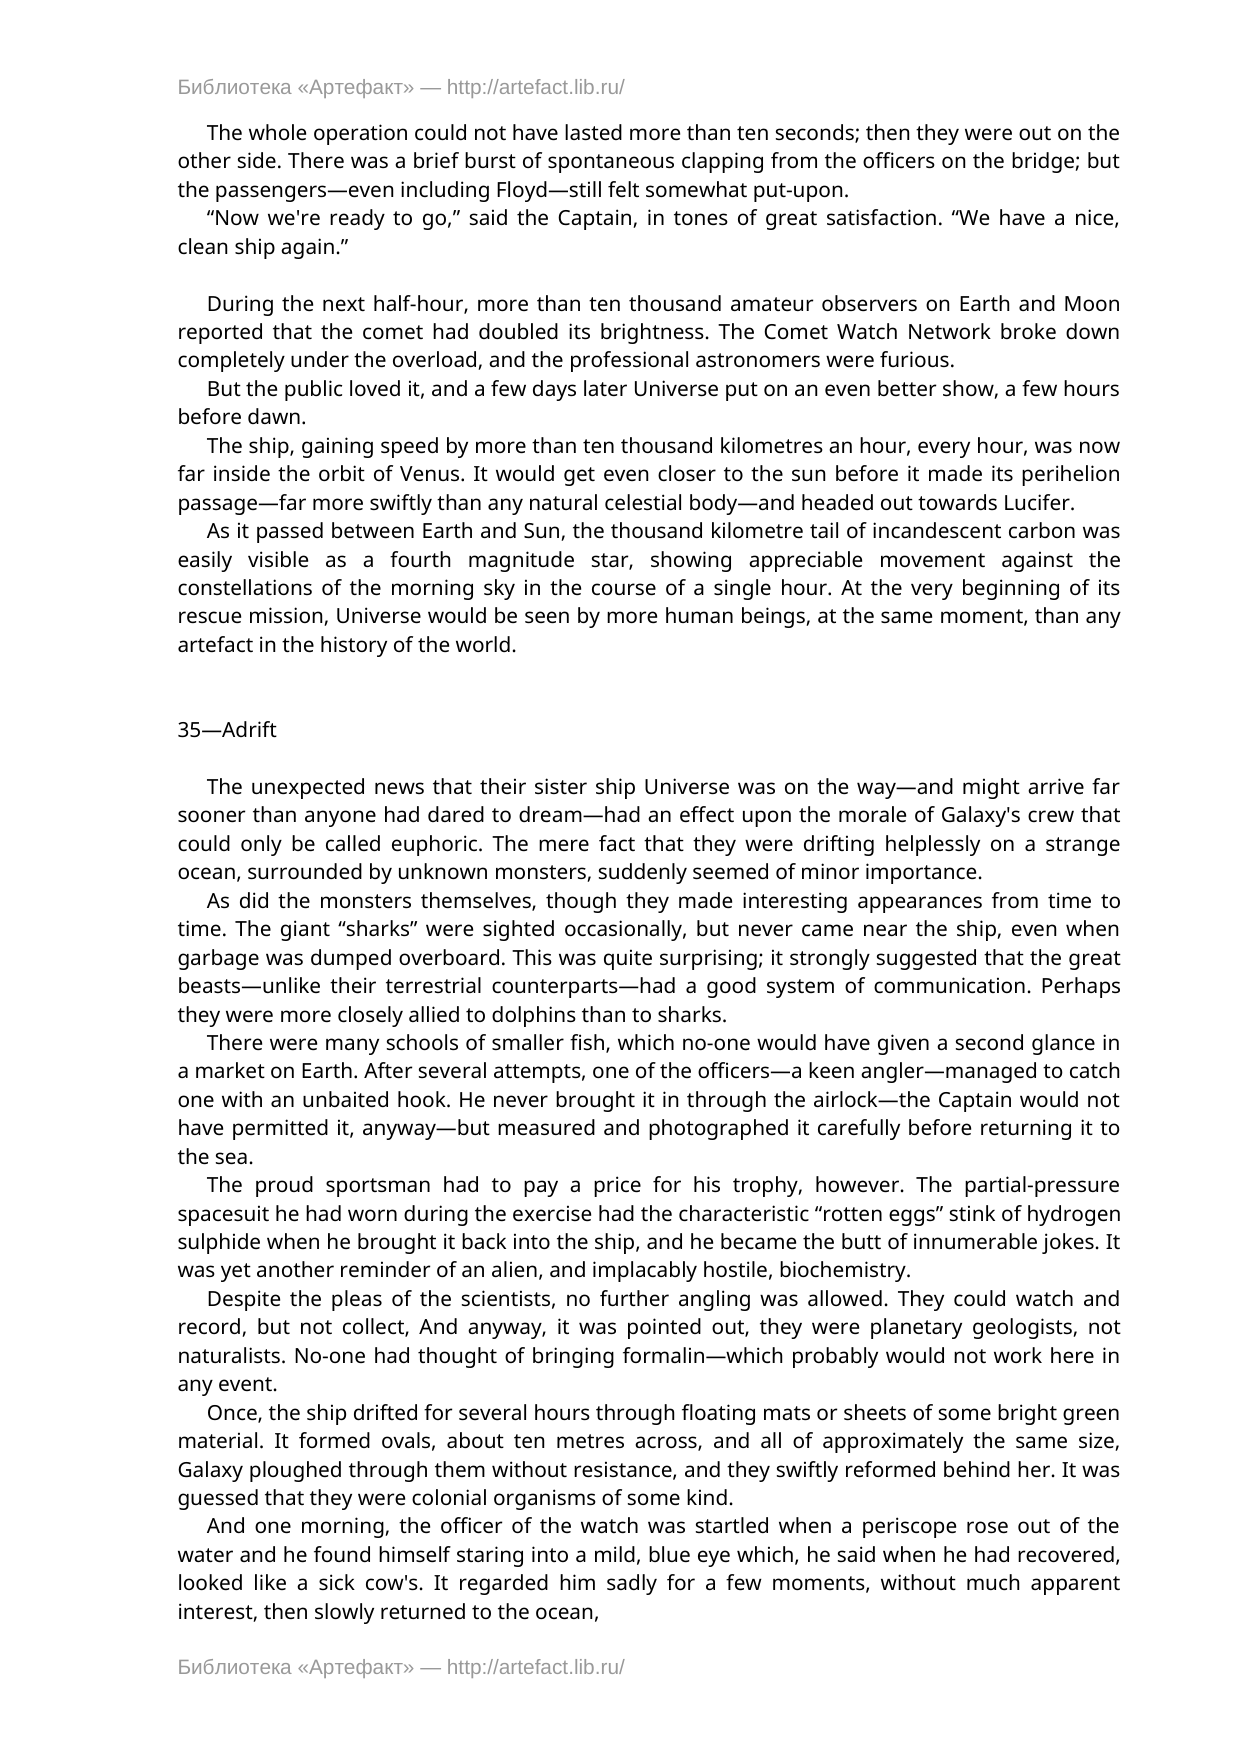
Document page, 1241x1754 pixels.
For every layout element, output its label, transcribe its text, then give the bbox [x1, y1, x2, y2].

text There were many schools of smaller fish, which no-one would have given a second glance in a market on Earth. After several attempts, one of the officers—a keen angler—managed to catch one with an unbaited hook. He never brought it in through the airlock—the Captain would not have permitted it, anyway—but measured and photographed it carefully before returning it to the sea. [177, 1028, 1122, 1170]
text During the next half-hour, more than ten thousand amateur observers on Earth and Moon reported that the comet had doubled its brightness. The Comet Watch Network broke down completely under the overload, and the professional astronomers were furious. [177, 289, 1122, 374]
text The ship, gaining speed by more than ten thousand kilometres an hour, every hour, was now far inside the orbit of Venus. It would get even closer to the sun before it made its perihelion passage—far more swiftly than any natural celestial body—and headed out towards Lucifer. [177, 431, 1122, 516]
text The unexpected news that their sister ship Universe was on the way—and might arrive far sooner than anyone had dared to dream—had an effect upon the morale of Galaxy's crew that could only be called euphoric. The mere fact that they were drifting helplessly on a strange ocean, surrounded by unknown monsters, suddenly seemed of minor importance. [177, 772, 1122, 886]
text The whole operation could not have lasted more than ten seconds; then they were out on the other side. There was a brief burst of spontaneous clapping from the officers on the bridge; but the passengers—even including Floyd—still felt somewhat put-upon. [177, 118, 1122, 203]
text And one morning, the officer of the watch was startled when a periscope rose out of the water and he found himself staring into a mild, blue eye which, he said when he had recovered, looked like a sick cow's. It regarded him sadly for a few moments, without much apparent interest, then slowly returned to the ocean, [177, 1512, 1122, 1625]
text As it passed between Earth and Sun, the thousand kilometre tail of incandescent carbon was easily visible as a fourth magnitude star, showing appreciable movement against the constellations of the morning sky in the course of a single hour. At the very beginning of its rescue mission, Universe would be seen by more human beings, at the same moment, than any artefact in the history of the world. [177, 516, 1122, 658]
text The proud sportsman had to pay a price for his trophy, however. The partial-pressure spacesuit he had worn during the exercise had the characteristic “rotten eggs” stink of hydrogen sulphide when he brought it back into the ship, and he became the butt of innumerable jokes. It was yet another reminder of an alien, and implacably hostile, biochemistry. [177, 1170, 1122, 1284]
text But the public loved it, and a few days later Universe put on an even better show, a few hours before dawn. [177, 374, 1122, 431]
text 35—Adrift [177, 715, 1122, 744]
text “Now we're ready to go,” said the Captain, in tones of great satisfaction. “We have a nice, clean ship again.” [177, 203, 1122, 260]
text As did the monsters themselves, though they made interesting appearances from time to time. The giant “sharks” were sighted occasionally, but never came near the ship, even when garbage was dumped overboard. This was quite surprising; it strongly suggested that the great beasts—unlike their terrestrial counterparts—had a good system of communication. Perhaps they were more closely allied to dolphins than to sharks. [177, 886, 1122, 1028]
text Once, the ship drifted for several hours through floating mats or sheets of some bright green material. It formed ovals, about ten metres across, and all of approximately the same size, Galaxy ploughed through them without resistance, and they swiftly reformed behind her. It was guessed that they were colonial organisms of some kind. [177, 1398, 1122, 1512]
text Despite the pleas of the scientists, no further angling was allowed. They could watch and record, but not collect, And anyway, it was pointed out, they were planetary geologists, not naturalists. No-one had thought of bringing formalin—which probably would not work here in any event. [177, 1284, 1122, 1398]
